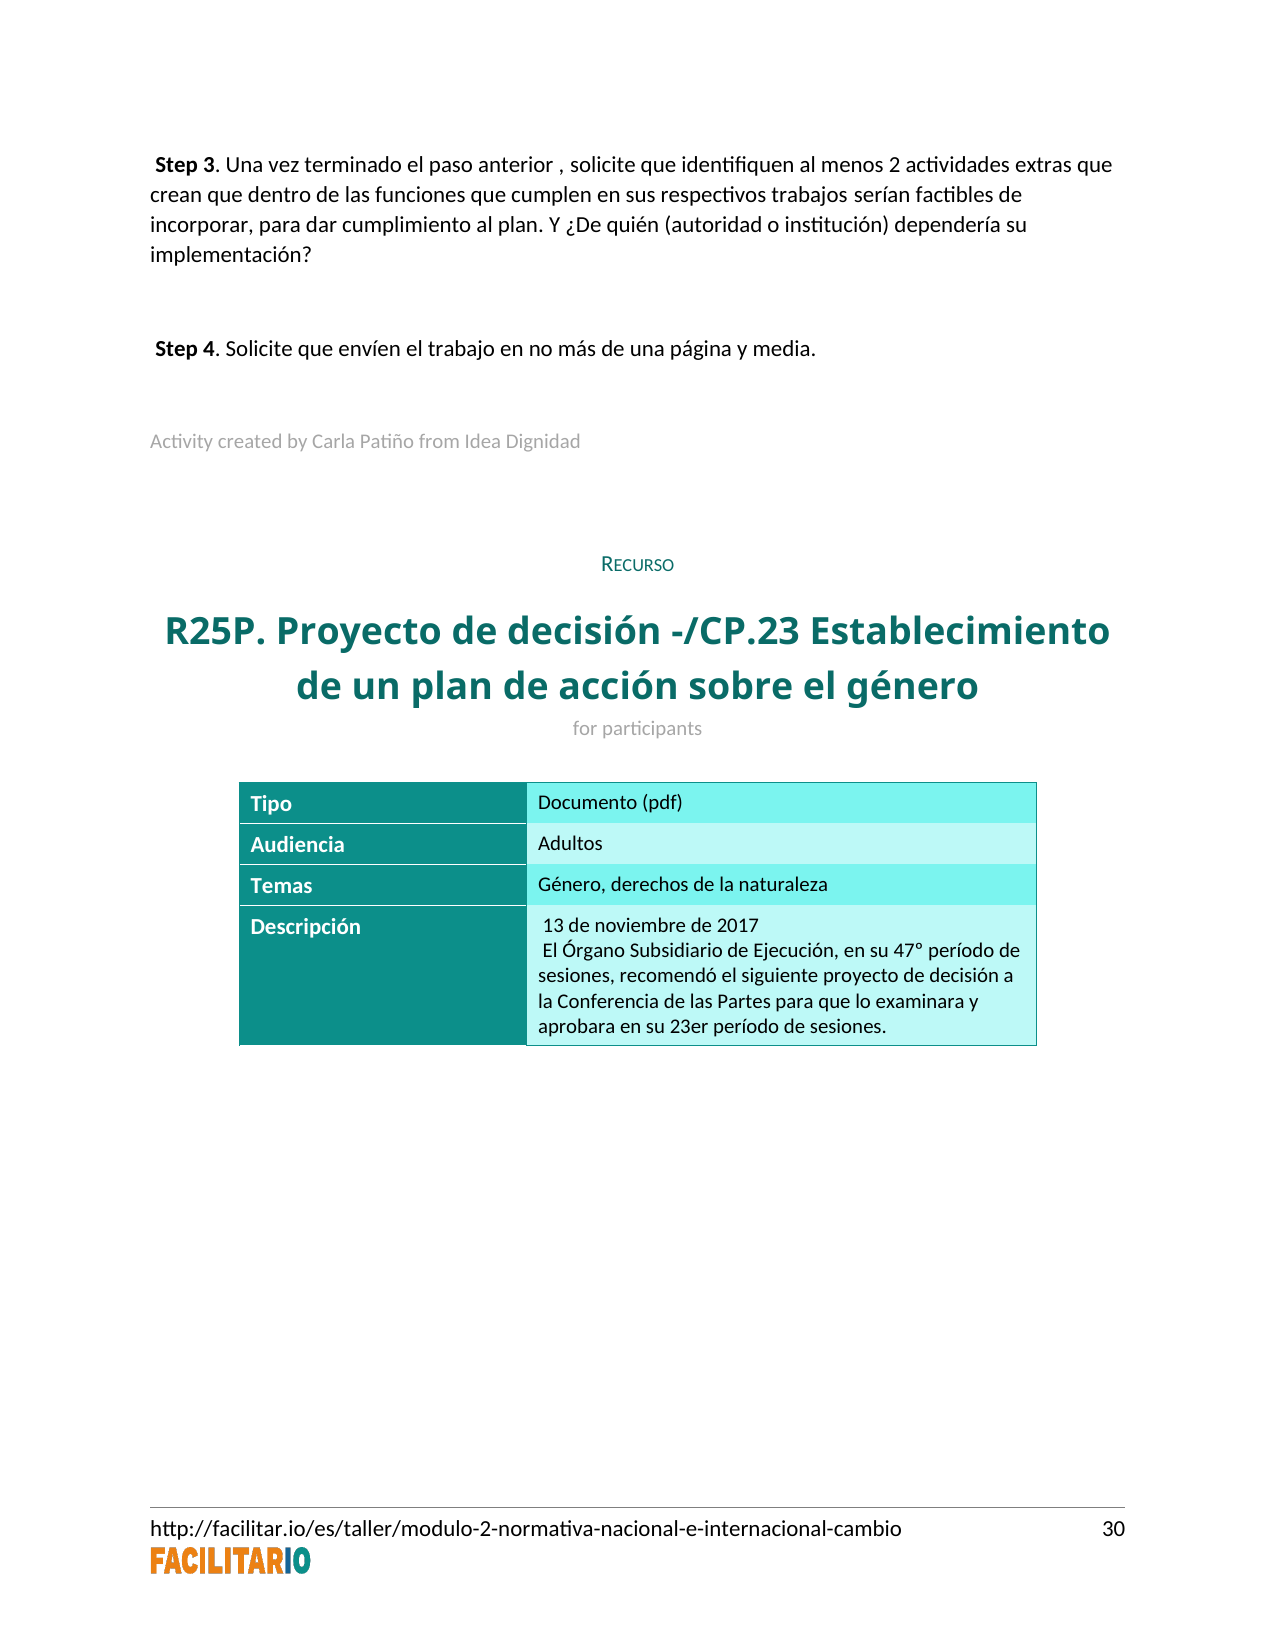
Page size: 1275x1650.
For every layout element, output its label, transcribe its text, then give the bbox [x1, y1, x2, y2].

subtitle R25P. Proyecto de decisión -/CP.23 Establecimiento de un plan de acción sobre el género [150, 604, 1125, 711]
table_cell Adultos [527, 823, 1036, 864]
text Step 3. Una vez terminado el paso anterior , solicite que identifiquen al menos 2 actividades extras que crean que dentro de las funciones que cumplen en sus respectivos trabajos serían factibles de incorporar, para dar cumplimiento al plan. Y ¿De quién (autoridad o institución) dependería su implementación? [150, 150, 1125, 269]
table_cell Género, derechos de la naturaleza [527, 864, 1036, 905]
text Activity created by Carla Patiño from Idea Dignidad [150, 428, 1125, 453]
table_header Documento (pdf) [527, 783, 1036, 823]
text Recurso [150, 549, 1125, 577]
text Step 4. Solicite que envíen el trabajo en no más de una página y media. [150, 334, 1125, 362]
table_cell Descripción [240, 906, 526, 1045]
table_cell Audiencia [240, 824, 526, 864]
text for participants [150, 715, 1125, 740]
table_cell 13 de noviembre de 2017 El Órgano Subsidiario de Ejecución, en su 47º período de sesiones, recomendó el siguiente proyecto de decisión a la Conferencia de las Partes para que lo examinara y aprobara en su 23er período de sesiones. [527, 905, 1036, 1045]
table_header Tipo [240, 783, 526, 823]
table_cell Temas [240, 865, 526, 905]
picture [145, 1544, 315, 1576]
